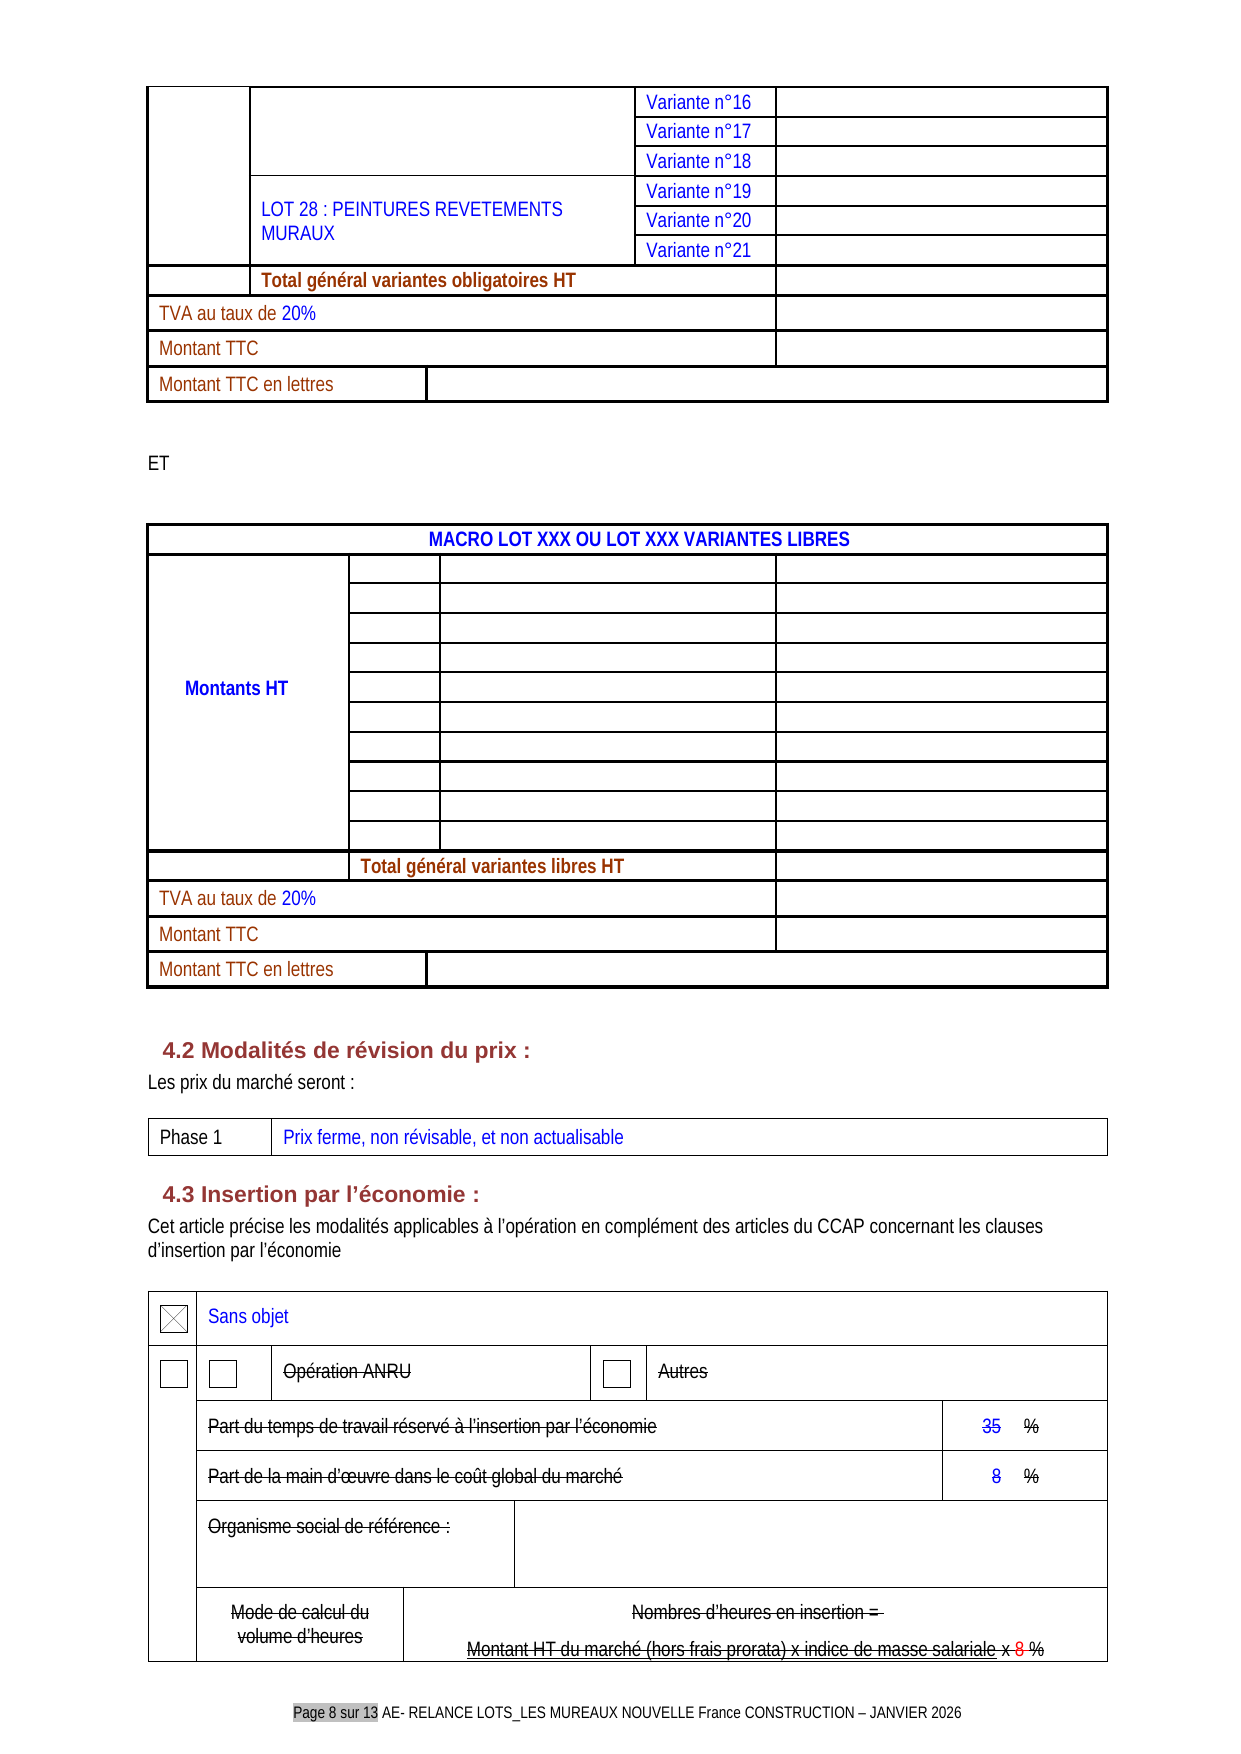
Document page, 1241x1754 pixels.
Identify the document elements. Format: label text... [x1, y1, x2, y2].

table_cell TVA au taux de 20% [149, 297, 775, 329]
table_cell [441, 763, 775, 790]
table_cell LOT 28 : PEINTURES REVETEMENTS MURAUX [251, 176, 634, 264]
table_cell [428, 953, 1106, 985]
table_cell [350, 673, 439, 701]
table_cell % [1012, 1401, 1107, 1450]
subtitle Insertion par l’économie : [162, 1181, 1107, 1208]
text Cet article précise les modalités applicables à l’opération en complément des articles du CCAP concernant les clauses d’insertion par l’économie [148, 1214, 1107, 1262]
table_cell [441, 733, 775, 760]
table_cell [777, 584, 1106, 612]
table_cell [777, 614, 1106, 642]
table_cell [441, 644, 775, 671]
table_header MACRO LOT XXX OU LOT XXX VARIANTES LIBRES [149, 526, 1106, 552]
table_cell [441, 792, 775, 820]
table_header [149, 1292, 196, 1345]
table_cell [441, 673, 775, 701]
table_header Prix ferme, non révisable, et non actualisable [272, 1119, 1107, 1155]
table_cell [777, 822, 1106, 849]
table_cell Montant TTC [149, 332, 775, 364]
table_cell [777, 556, 1106, 582]
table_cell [404, 1588, 1107, 1661]
table_cell Total général variantes libres HT [350, 853, 775, 879]
table_cell Autres [647, 1346, 1107, 1400]
table_cell Part de la main d’œuvre dans le coût global du marché [197, 1451, 942, 1500]
table_cell [149, 267, 249, 294]
table_cell [350, 703, 439, 731]
table_cell % [1012, 1451, 1107, 1500]
table_cell [428, 368, 1106, 400]
table_cell Variante n°16 [636, 88, 775, 116]
table_cell [777, 733, 1106, 760]
table_cell Montant TTC en lettres [149, 368, 425, 400]
table_cell Variante n°18 [636, 147, 775, 175]
table_cell Opération ANRU [272, 1346, 590, 1400]
table_cell [515, 1501, 1107, 1587]
table_cell [350, 556, 439, 582]
table_cell Organisme social de référence : [197, 1501, 514, 1587]
table_cell [777, 703, 1106, 731]
table_cell [197, 1346, 271, 1400]
table_cell Montant TTC en lettres [149, 953, 425, 985]
table_cell Variante n°21 [636, 236, 775, 264]
table_cell [350, 584, 439, 612]
table_cell [441, 703, 775, 731]
subtitle Modalités de révision du prix : [162, 1037, 1107, 1064]
table_cell [777, 177, 1106, 204]
table_cell Total général variantes obligatoires HT [251, 267, 775, 294]
table_cell [591, 1346, 646, 1400]
table_cell [441, 614, 775, 642]
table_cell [197, 1588, 403, 1661]
table_cell Part du temps de travail réservé à l’insertion par l’économie [197, 1401, 942, 1450]
table_cell [441, 822, 775, 849]
table_cell [441, 584, 775, 612]
table_cell [350, 763, 439, 790]
table_cell [350, 644, 439, 671]
table_cell [149, 1346, 196, 1661]
table_cell [149, 853, 348, 879]
table_cell 8 [943, 1451, 1012, 1500]
table_cell [350, 792, 439, 820]
table_cell [777, 644, 1106, 671]
table_cell [777, 88, 1106, 116]
table_cell Montants HT [149, 556, 348, 849]
table_cell TVA au taux de 20% [149, 882, 775, 914]
table_header Phase 1 [149, 1119, 271, 1155]
table_cell [350, 733, 439, 760]
table_cell [777, 853, 1106, 879]
table_cell [777, 673, 1106, 701]
table_cell [350, 822, 439, 849]
table_cell [777, 763, 1106, 790]
table_cell [777, 918, 1106, 950]
table_cell Montant TTC [149, 918, 775, 950]
text Les prix du marché seront : [148, 1070, 1107, 1094]
table_cell [777, 267, 1106, 294]
table_cell 35 [943, 1401, 1012, 1450]
table_cell [441, 556, 775, 582]
table_cell [777, 882, 1106, 914]
table_cell [777, 236, 1106, 264]
table_cell [777, 147, 1106, 175]
table_cell [777, 207, 1106, 234]
table_cell Variante n°19 [636, 177, 775, 204]
table_header Sans objet [197, 1292, 1107, 1345]
table_cell [777, 118, 1106, 145]
table_cell [777, 297, 1106, 329]
table_cell [350, 614, 439, 642]
text ET [148, 451, 1107, 475]
table_cell Variante n°17 [636, 118, 775, 145]
table_cell [777, 332, 1106, 364]
table_cell [777, 792, 1106, 820]
table_cell Variante n°20 [636, 207, 775, 234]
